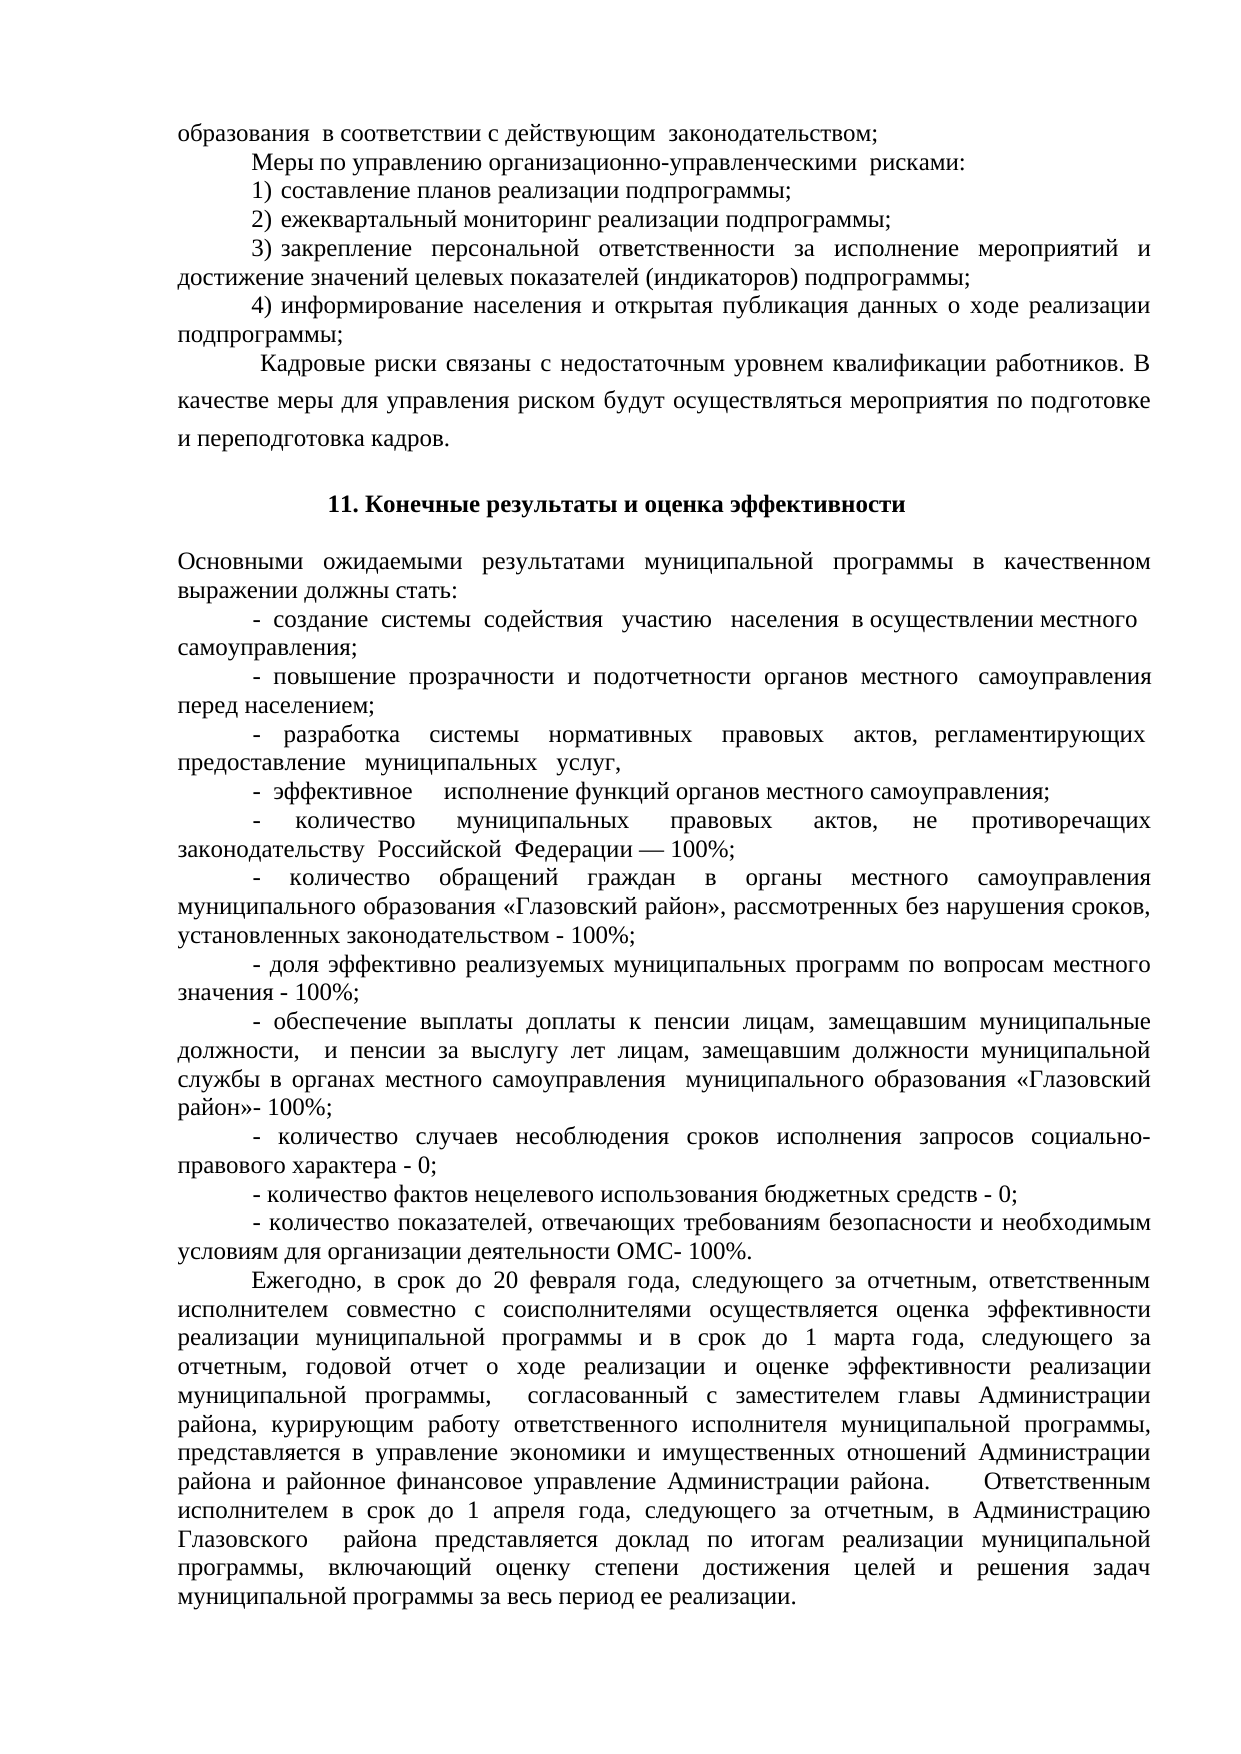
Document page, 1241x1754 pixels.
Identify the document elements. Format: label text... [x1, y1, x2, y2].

text - разработка системы нормативных правовых актов, регламентирующих предоставление муниципальных услуг, [177, 719, 1152, 776]
text - обеспечение выплаты доплаты к пенсии лицам, замещавшим муниципальные должности, и пенсии за выслугу лет лицам, замещавшим должности муниципальной службы в органах местного самоуправления муниципального образования «Глазовский район»- 100%; [177, 1006, 1152, 1121]
text 4) информирование населения и открытая публикация данных о ходе реализации подпрограммы; [177, 291, 1152, 348]
text - количество обращений граждан в органы местного самоуправления муниципального образования «Глазовский район», рассмотренных без нарушения сроков, установленных законодательством - 100%; [177, 862, 1152, 949]
text - количество муниципальных правовых актов, не противоречащих законодательству Российской Федерации — 100%; [177, 805, 1152, 862]
text - доля эффективно реализуемых муниципальных программ по вопросам местного значения - 100%; [177, 949, 1152, 1006]
text Меры по управлению организационно-управленческими рисками: [177, 147, 1152, 176]
text 2) ежеквартальный мониторинг реализации подпрограммы; [177, 204, 1152, 233]
text - количество случаев несоблюдения сроков исполнения запросов социально-правового характера - 0; [177, 1121, 1152, 1179]
text 1) составление планов реализации подпрограммы; [177, 176, 1152, 204]
text - количество показателей, отвечающих требованиям безопасности и необходимым условиям для организации деятельности ОМС- 100%. [177, 1207, 1152, 1265]
text - создание системы содействия участию населения в осуществлении местного [177, 604, 1152, 632]
text Основными ожидаемыми результатами муниципальной программы в качественном выражении должны стать: [177, 546, 1152, 604]
text 11. Конечные результаты и оценка эффективности [177, 489, 1152, 517]
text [177, 118, 1152, 147]
text самоуправления; [177, 632, 1152, 661]
text - повышение прозрачности и подотчетности органов местного самоуправления перед населением; [177, 661, 1152, 719]
text 3) закрепление персональной ответственности за исполнение мероприятий и достижение значений целевых показателей (индикаторов) подпрограммы; [177, 233, 1152, 291]
text - количество фактов нецелевого использования бюджетных средств - 0; [177, 1179, 1152, 1207]
text Ежегодно, в срок до 20 февраля года, следующего за отчетным, ответственным исполнителем совместно с соисполнителями осуществляется оценка эффективности реализации муниципальной программы и в срок до 1 марта года, следующего за отчетным, годовой отчет о ходе реализации и оценке эффективности реализации муниципальной программы, согласованный с заместителем главы Администрации района, курирующим работу ответственного исполнителя муниципальной программы, представляется в управление экономики и имущественных отношений Администрации района и районное финансовое управление Администрации района. Ответственным исполнителем в срок до 1 апреля года, следующего за отчетным, в Администрацию Глазовского района представляется доклад по итогам реализации муниципальной программы, включающий оценку степени достижения целей и решения задач муниципальной программы за весь период ее реализации. [177, 1265, 1152, 1610]
text - эффективное исполнение функций органов местного самоуправления; [177, 776, 1152, 805]
text Кадровые риски связаны с недостаточным уровнем квалификации работников. В качестве меры для управления риском будут осуществляться мероприятия по подготовке и переподготовка кадров. [177, 348, 1152, 451]
